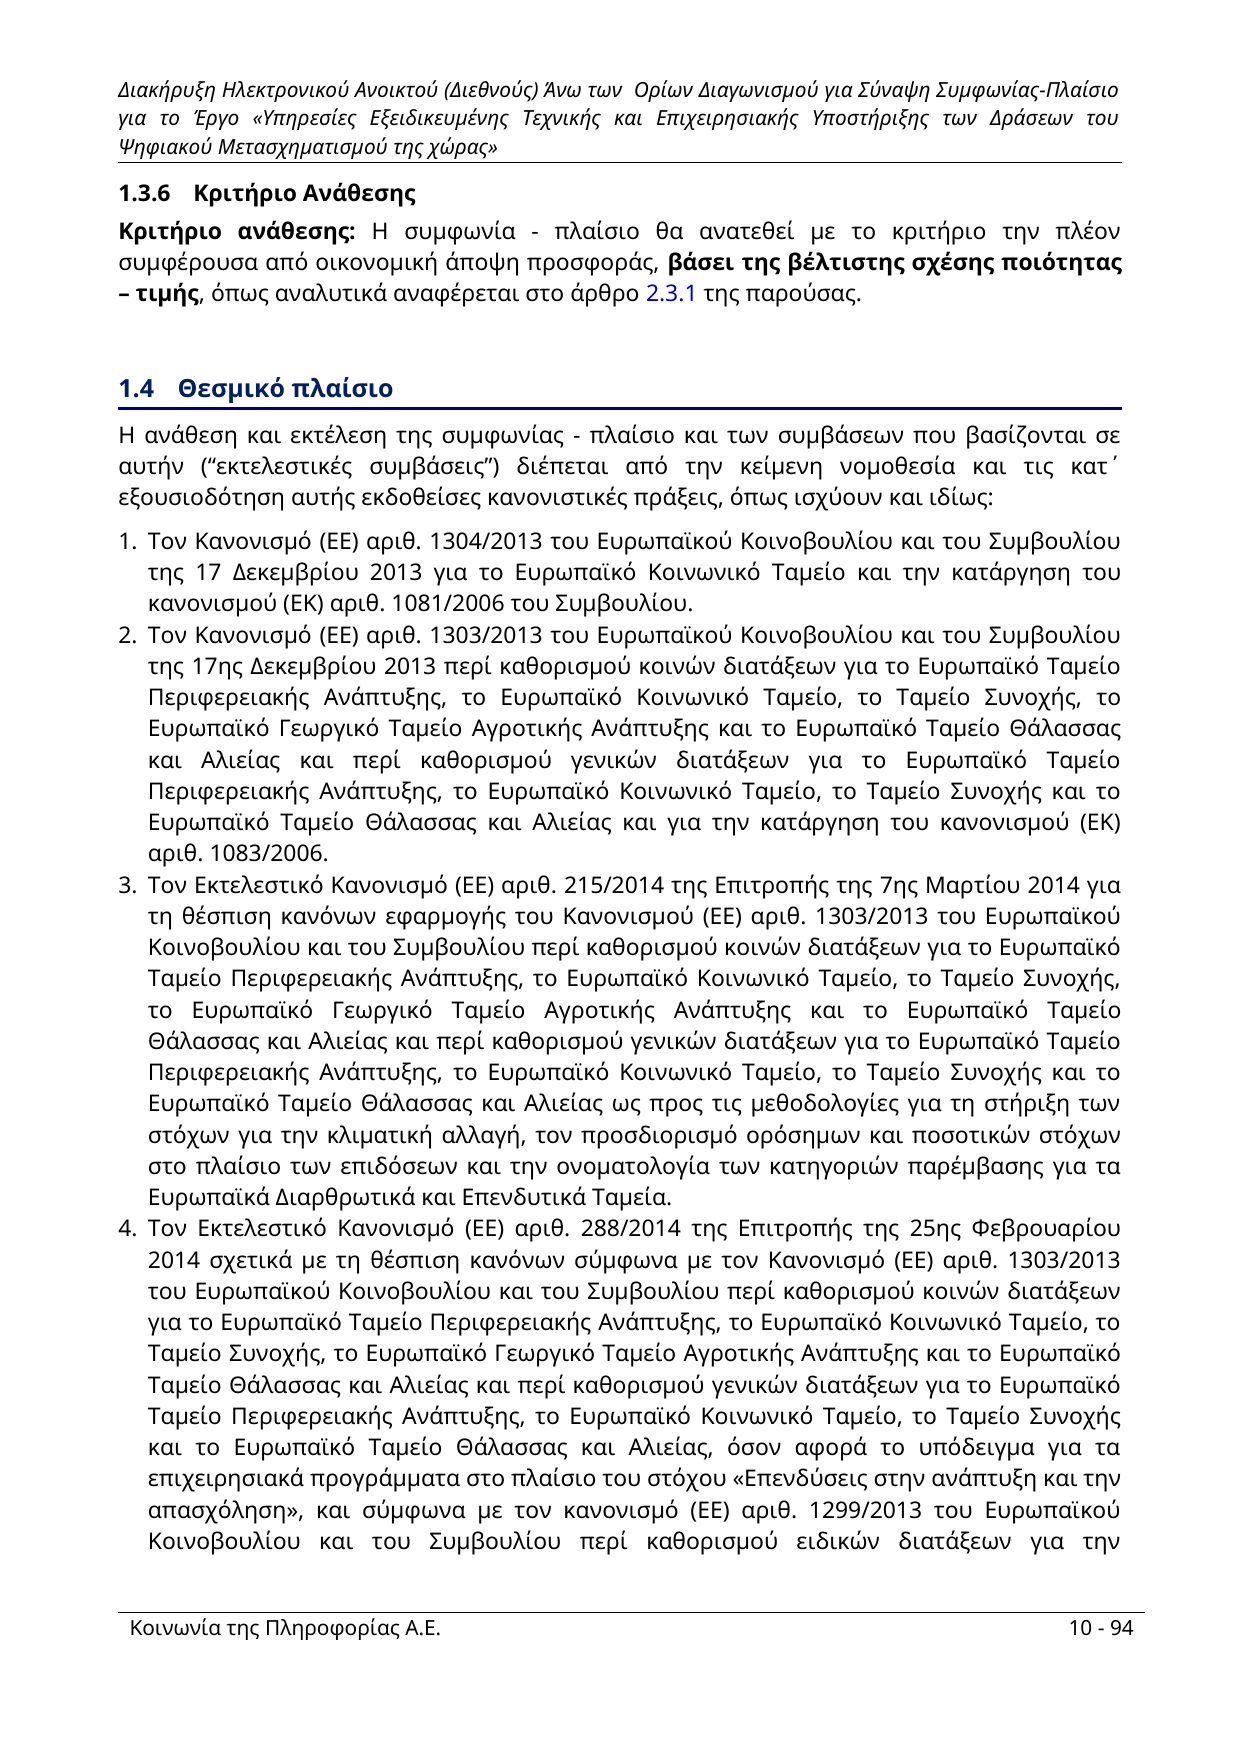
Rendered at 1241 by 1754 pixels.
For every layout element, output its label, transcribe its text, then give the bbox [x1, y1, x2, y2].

list Τον Εκτελεστικό Κανονισμό (ΕΕ) αριθ. 215/2014 της Επιτροπής της 7ης Μαρτίου 2014 για τη θέσπιση κανόνων εφαρμογής του Κανονισμού (ΕΕ) αριθ. 1303/2013 του Ευρωπαϊκού Κοινοβουλίου και του Συμβουλίου περί καθορισμού κοινών διατάξεων για το Ευρωπαϊκό Ταμείο Περιφερειακής Ανάπτυξης, το Ευρωπαϊκό Κοινωνικό Ταμείο, το Ταμείο Συνοχής, το Ευρωπαϊκό Γεωργικό Ταμείο Αγροτικής Ανάπτυξης και το Ευρωπαϊκό Ταμείο Θάλασσας και Αλιείας και περί καθορισμού γενικών διατάξεων για το Ευρωπαϊκό Ταμείο Περιφερειακής Ανάπτυξης, το Ευρωπαϊκό Κοινωνικό Ταμείο, το Ταμείο Συνοχής και το Ευρωπαϊκό Ταμείο Θάλασσας και Αλιείας ως προς τις μεθοδολογίες για τη στήριξη των στόχων για την κλιματική αλλαγή, τον προσδιορισμό ορόσημων και ποσοτικών στόχων στο πλαίσιο των επιδόσεων και την ονοματολογία των κατηγοριών παρέμβασης για τα Ευρωπαϊκά Διαρθρωτικά και Επενδυτικά Ταμεία. [118, 869, 1122, 1212]
text Κριτήριο ανάθεσης: Η συμφωνία - πλαίσιο θα ανατεθεί με το κριτήριο την πλέον συμφέρουσα από οικονομική άποψη προσφοράς, βάσει της βέλτιστης σχέσης ποιότητας – τιμής, όπως αναλυτικά αναφέρεται στο άρθρο ‎2.3.1 της παρούσας. [118, 215, 1122, 308]
subtitle Κριτήριο Ανάθεσης [118, 177, 1122, 208]
list Τον Κανονισμό (ΕΕ) αριθ. 1303/2013 του Ευρωπαϊκού Κοινοβουλίου και του Συμβουλίου της 17ης Δεκεμβρίου 2013 περί καθορισμού κοινών διατάξεων για το Ευρωπαϊκό Ταμείο Περιφερειακής Ανάπτυξης, το Ευρωπαϊκό Κοινωνικό Ταμείο, το Ταμείο Συνοχής, το Ευρωπαϊκό Γεωργικό Ταμείο Αγροτικής Ανάπτυξης και το Ευρωπαϊκό Ταμείο Θάλασσας και Αλιείας και περί καθορισμού γενικών διατάξεων για το Ευρωπαϊκό Ταμείο Περιφερειακής Ανάπτυξης, το Ευρωπαϊκό Κοινωνικό Ταμείο, το Ταμείο Συνοχής και το Ευρωπαϊκό Ταμείο Θάλασσας και Αλιείας και για την κατάργηση του κανονισμού (ΕΚ) αριθ. 1083/2006. [118, 619, 1122, 869]
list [118, 1212, 1122, 1556]
list Τον Κανονισμό (ΕΕ) αριθ. 1304/2013 του Ευρωπαϊκού Κοινοβουλίου και του Συμβουλίου της 17 Δεκεμβρίου 2013 για το Ευρωπαϊκό Κοινωνικό Ταμείο και την κατάργηση του κανονισμού (ΕΚ) αριθ. 1081/2006 του Συμβουλίου. [118, 525, 1122, 619]
text Η ανάθεση και εκτέλεση της συμφωνίας - πλαίσιο και των συμβάσεων που βασίζονται σε αυτήν (“εκτελεστικές συμβάσεις”) διέπεται από την κείμενη νομοθεσία και τις κατ΄ εξουσιοδότηση αυτής εκδοθείσες κανονιστικές πράξεις, όπως ισχύουν και ιδίως: [118, 419, 1122, 512]
subtitle Θεσμικό πλαίσιο [118, 371, 1122, 407]
